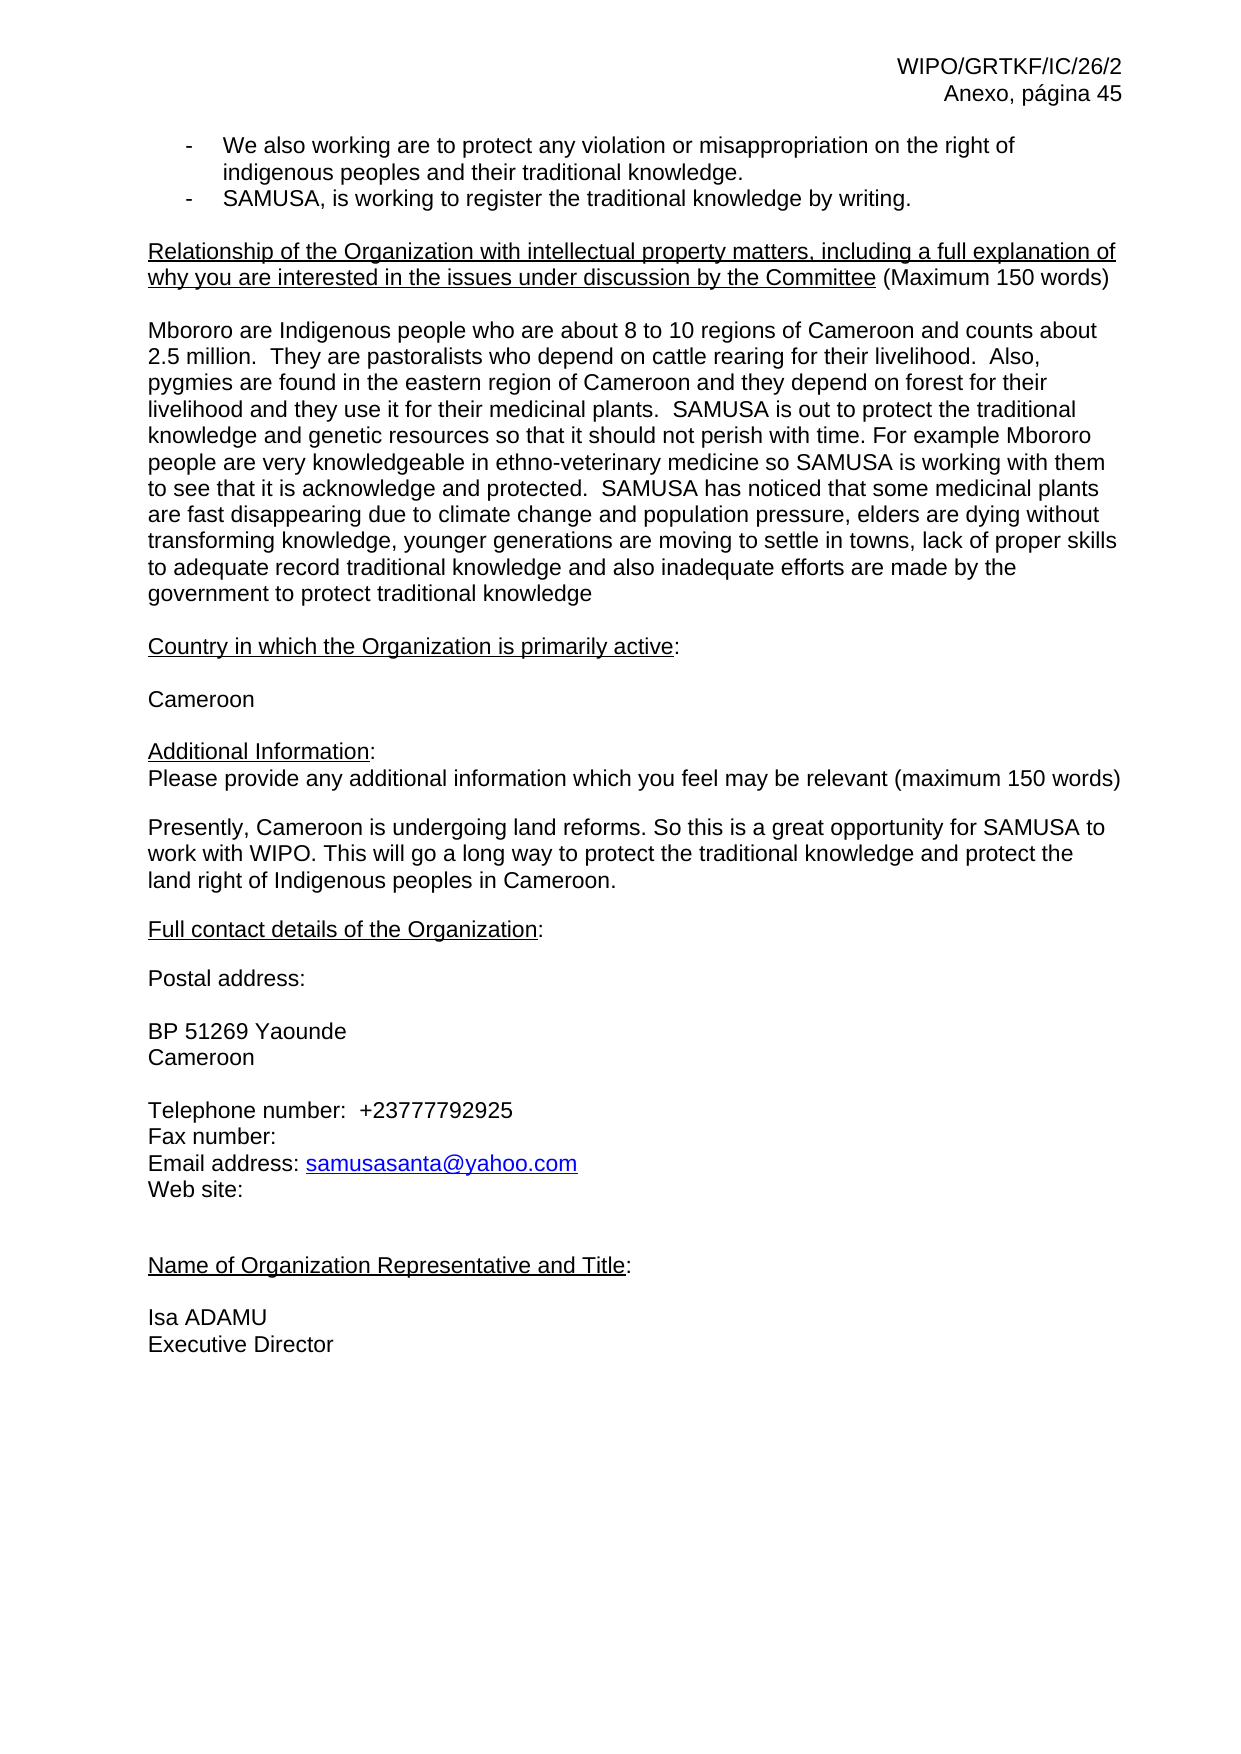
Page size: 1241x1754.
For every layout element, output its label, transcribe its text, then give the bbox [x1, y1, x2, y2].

text Country in which the Organization is primarily active: [148, 633, 1122, 659]
text Please provide any additional information which you feel may be relevant (maximum 150 words) [148, 765, 1122, 791]
text Full contact details of the Organization: [148, 916, 1122, 942]
text Relationship of the Organization with intellectual property matters, including a full explanation of why you are interested in the issues under discussion by the Committee (Maximum 150 words) [148, 238, 1122, 290]
text Web site: [148, 1176, 1122, 1202]
text Cameroon [148, 1044, 1122, 1071]
text Cameroon [148, 686, 1122, 712]
list We also working are to protect any violation or misappropriation on the right of indigenous peoples and their traditional knowledge. [185, 132, 1122, 185]
text Postal address: [148, 965, 1122, 992]
text Presently, Cameroon is undergoing land reforms. So this is a great opportunity for SAMUSA to work with WIPO. This will go a long way to protect the traditional knowledge and protect the land right of Indigenous peoples in Cameroon. [148, 814, 1122, 893]
text Mbororo are Indigenous people who are about 8 to 10 regions of Cameroon and counts about 2.5 million. They are pastoralists who depend on cattle rearing for their livelihood. Also, pygmies are found in the eastern region of Cameroon and they depend on forest for their livelihood and they use it for their medicinal plants. SAMUSA is out to protect the traditional knowledge and genetic resources so that it should not perish with time. For example Mbororo people are very knowledgeable in ethno-veterinary medicine so SAMUSA is working with them to see that it is acknowledge and protected. SAMUSA has noticed that some medicinal plants are fast disappearing due to climate change and population pressure, elders are dying without transforming knowledge, younger generations are moving to settle in towns, lack of proper skills to adequate record traditional knowledge and also inadequate efforts are made by the government to protect traditional knowledge [148, 317, 1122, 607]
text Telephone number: +23777792925 [148, 1097, 1122, 1123]
text Isa ADAMU [148, 1304, 1122, 1331]
text BP 51269 Yaounde [148, 1018, 1122, 1044]
text Additional Information: [148, 738, 1122, 765]
list SAMUSA, is working to register the traditional knowledge by writing. [185, 185, 1122, 211]
text Name of Organization Representative and Title: [148, 1252, 1122, 1278]
text Fax number: [148, 1123, 1122, 1150]
text Executive Director [148, 1331, 1122, 1357]
text Email address: samusasanta@yahoo.com [148, 1150, 1122, 1176]
